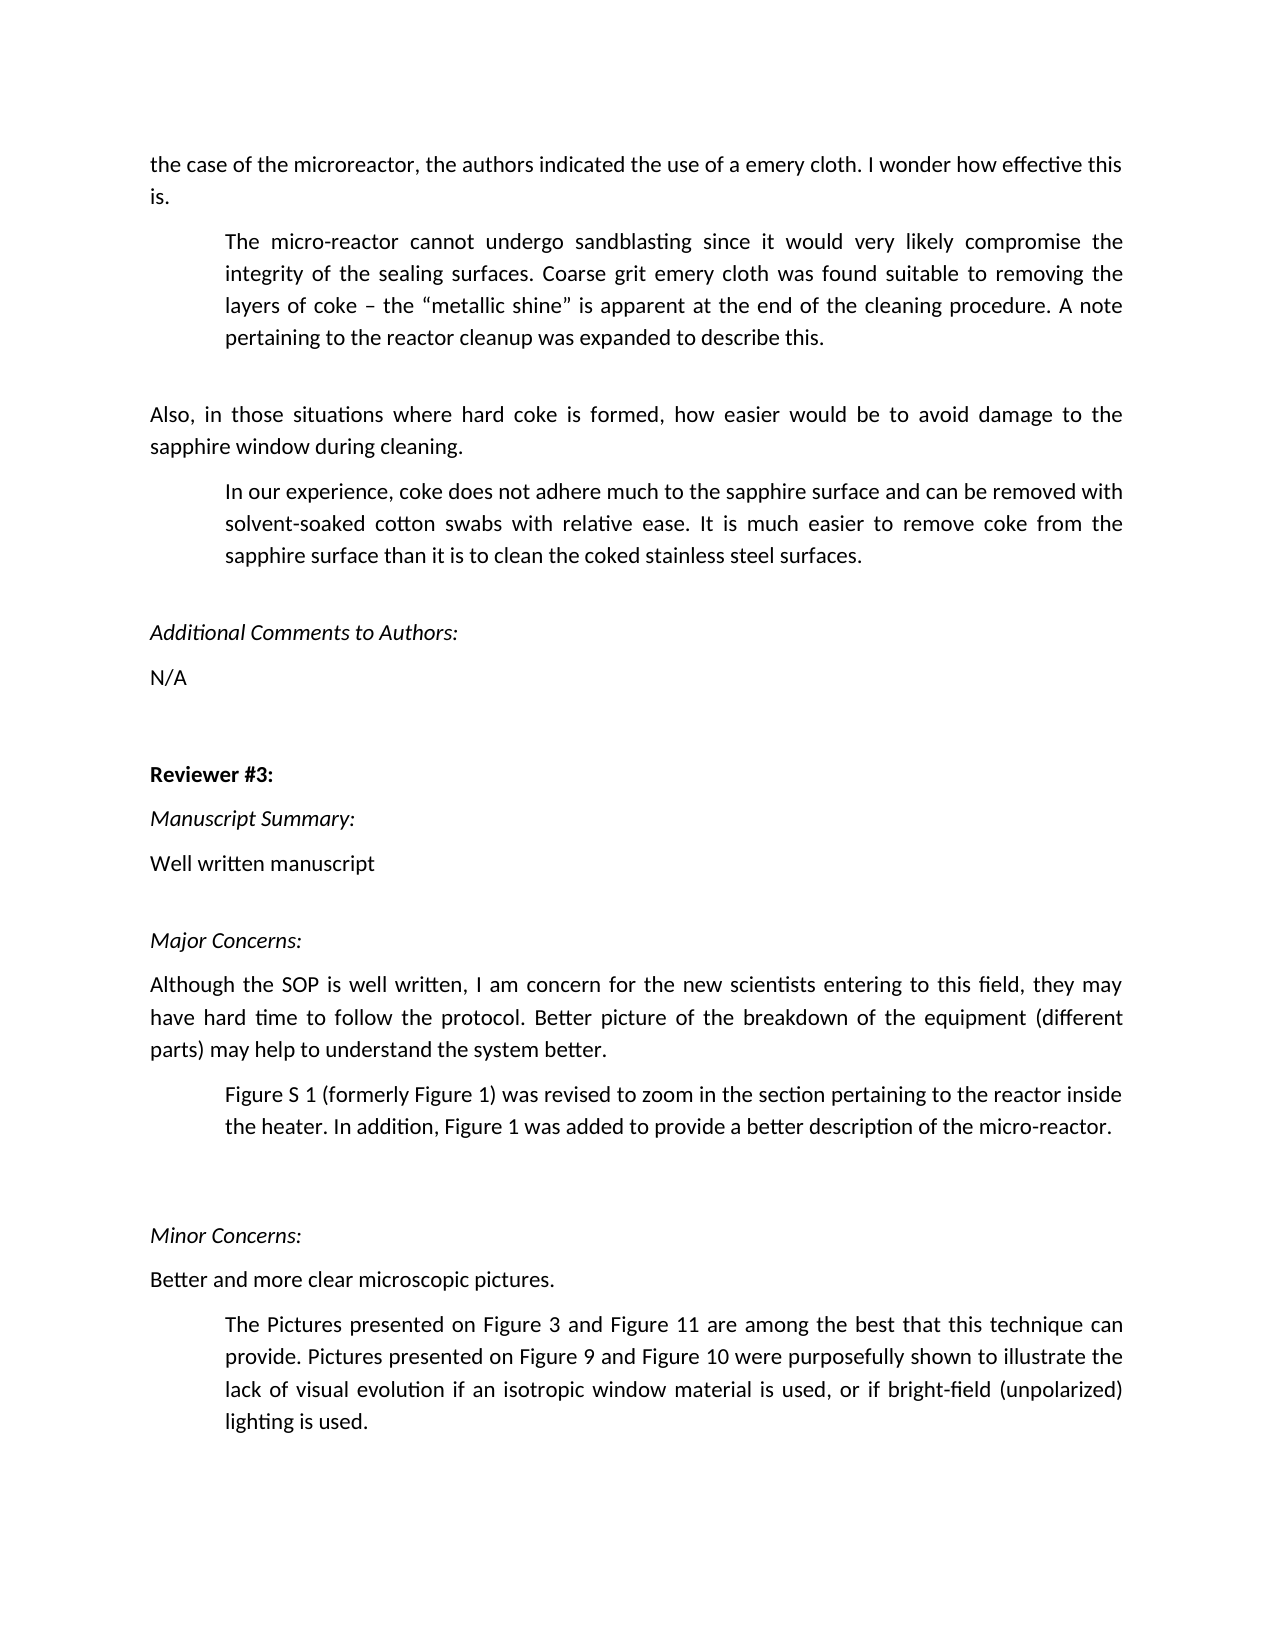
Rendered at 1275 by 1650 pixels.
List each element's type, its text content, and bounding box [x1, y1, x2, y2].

text Although the SOP is well written, I am concern for the new scientists entering to this field, they may have hard time to follow the protocol. Better picture of the breakdown of the equipment (different parts) may help to understand the system better. [150, 971, 1125, 1063]
text N/A Reviewer #3: [150, 663, 1125, 788]
text The Pictures presented on Figure 3 and Figure 11 are among the best that this technique can provide. Pictures presented on Figure 9 and Figure 10 were purposefully shown to illustrate the lack of visual evolution if an isotropic window material is used, or if bright-field (unpolarized) lighting is used. [225, 1310, 1125, 1435]
text Well written manuscript [150, 849, 1125, 877]
text Minor Concerns: [150, 1157, 1125, 1249]
text Major Concerns: [150, 894, 1125, 954]
text Also, in those situations where hard coke is formed, how easier would be to avoid damage to the sapphire window during cleaning. [150, 368, 1125, 461]
text Additional Comments to Authors: [150, 586, 1125, 646]
text Better and more clear microscopic pictures. [150, 1266, 1125, 1294]
text The micro-reactor cannot undergo sandblasting since it would very likely compromise the integrity of the sealing surfaces. Coarse grit emery cloth was found suitable to removing the layers of coke – the “metallic shine” is apparent at the end of the cleaning procedure. A note pertaining to the reactor cleanup was expanded to describe this. [225, 227, 1125, 351]
text Manuscript Summary: [150, 804, 1125, 832]
text Figure S 1 (formerly Figure 1) was revised to zoom in the section pertaining to the reactor inside the heater. In addition, Figure 1 was added to provide a better description of the micro-reactor. [225, 1080, 1125, 1140]
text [150, 150, 1125, 210]
text In our experience, coke does not adhere much to the sapphire surface and can be removed with solvent-soaked cotton swabs with relative ease. It is much easier to remove coke from the sapphire surface than it is to clean the coked stainless steel surfaces. [225, 477, 1125, 569]
